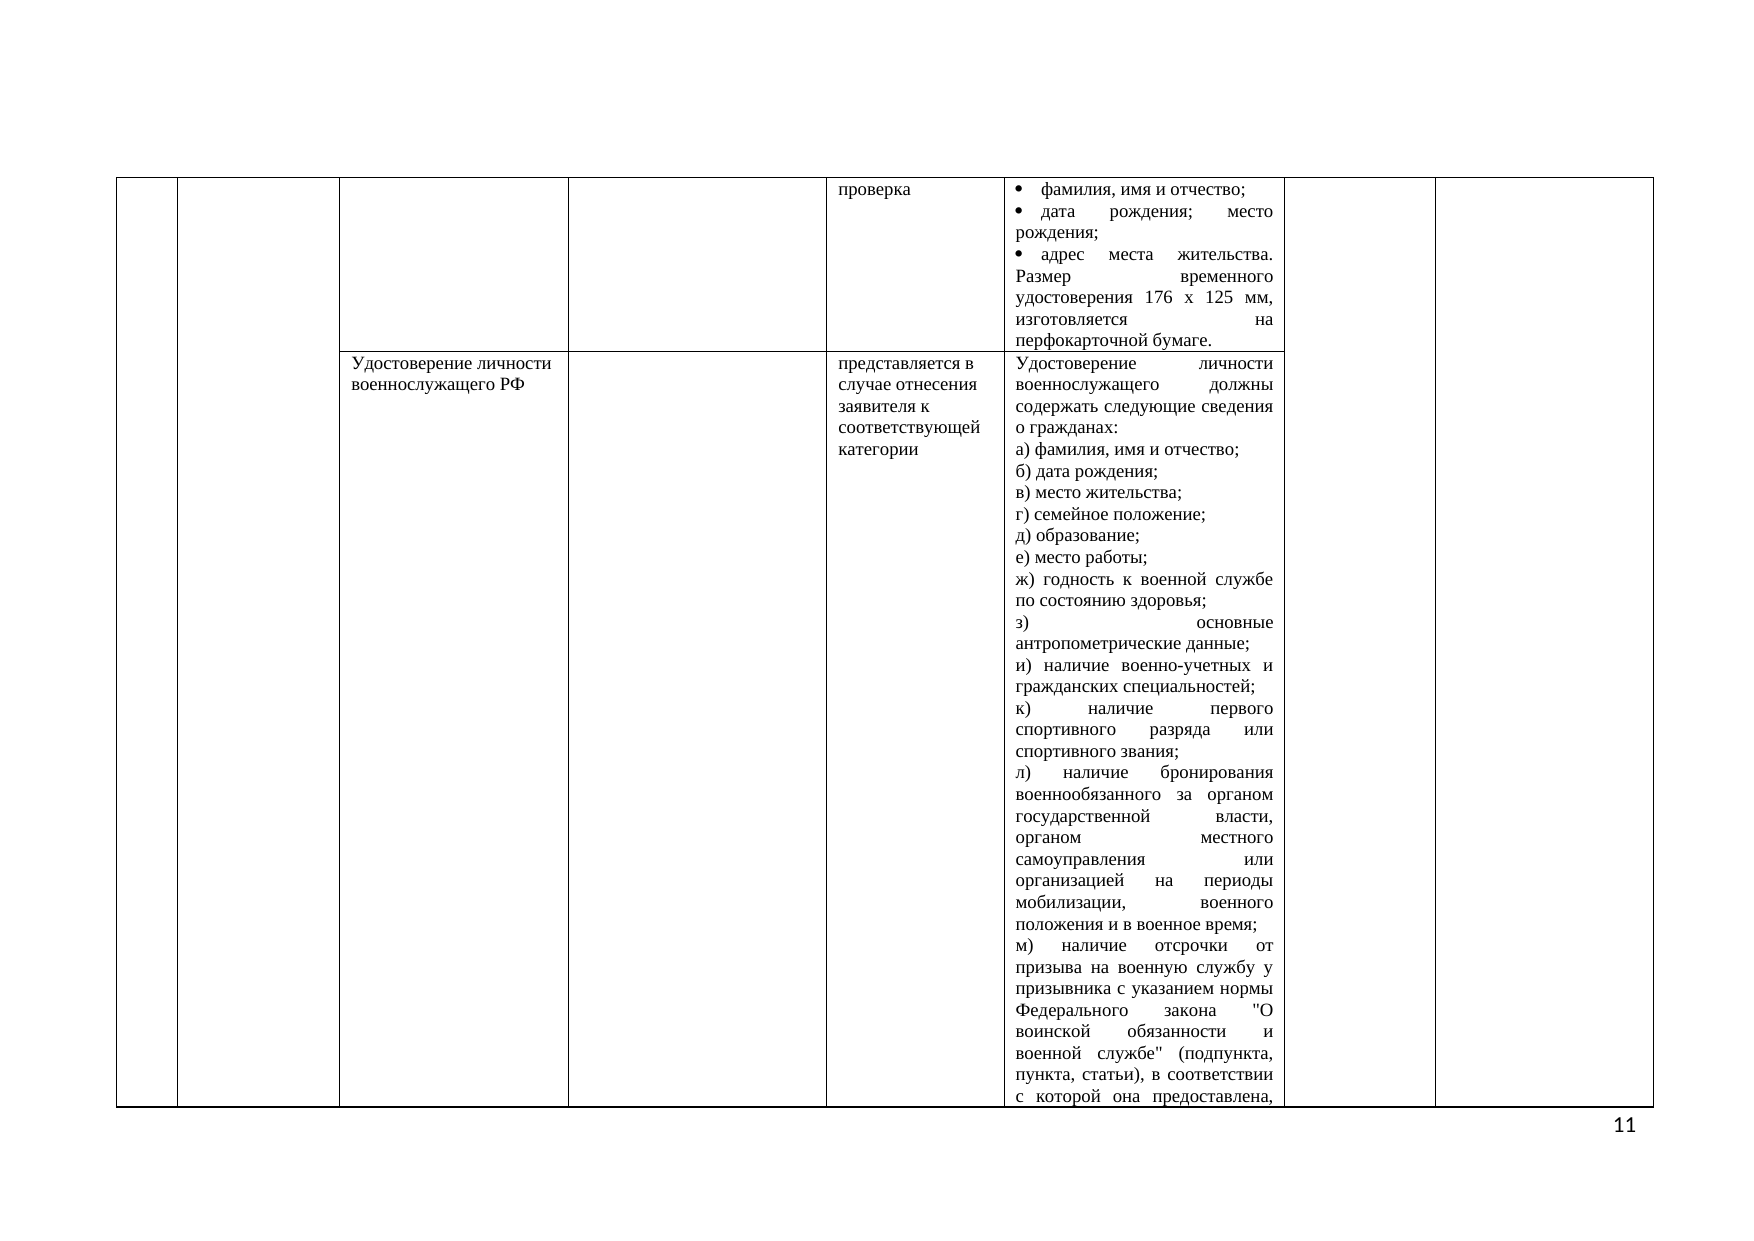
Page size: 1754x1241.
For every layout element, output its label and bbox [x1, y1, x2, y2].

table_cell [827, 178, 1004, 351]
table_cell [1005, 178, 1284, 351]
table_cell [1005, 352, 1284, 1106]
table_cell [569, 178, 826, 351]
table_cell [340, 178, 568, 351]
table_cell [569, 352, 826, 1106]
table_cell [340, 352, 568, 1106]
table_cell [827, 352, 1004, 1106]
